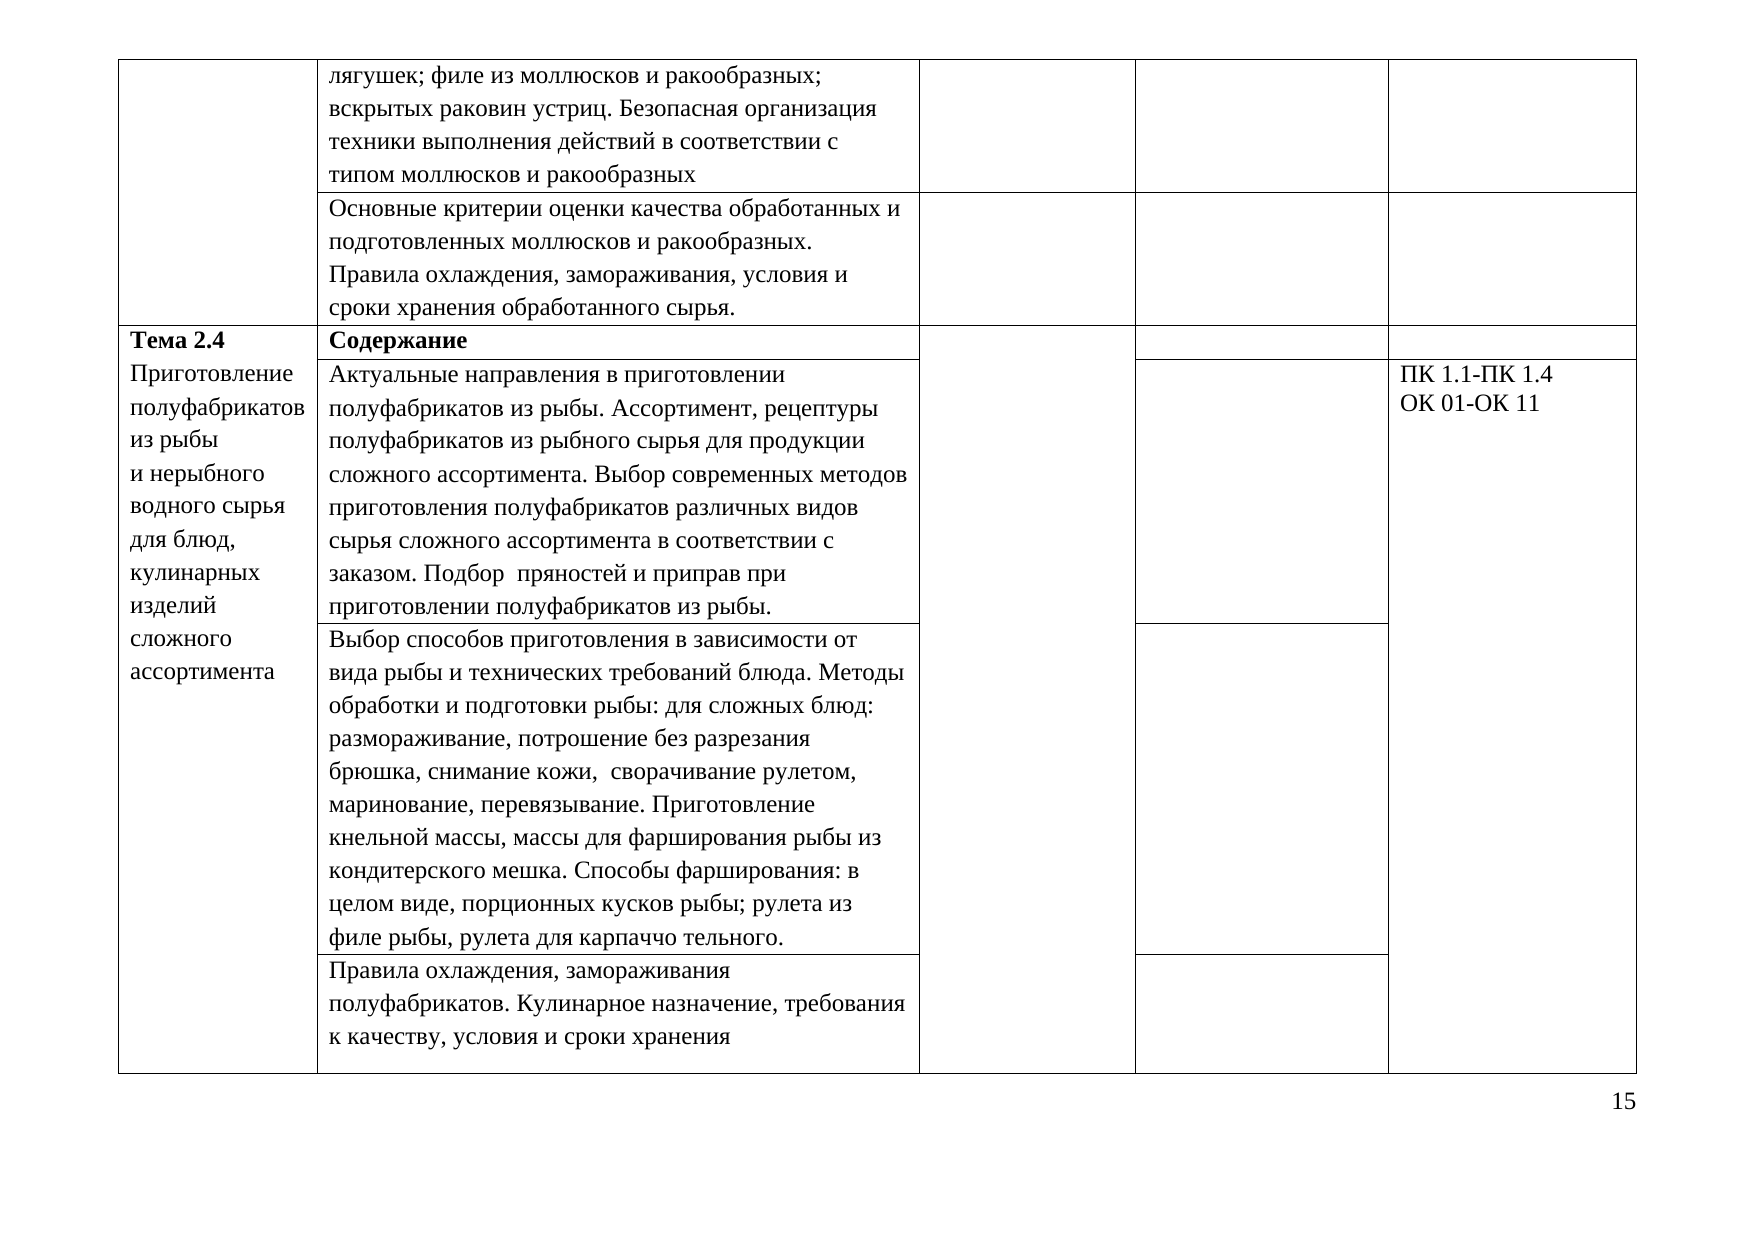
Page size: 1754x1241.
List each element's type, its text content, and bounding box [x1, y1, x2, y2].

table_cell [1136, 60, 1388, 192]
table_cell [920, 193, 1135, 324]
table_cell [1136, 955, 1388, 1073]
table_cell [318, 955, 919, 1073]
table_cell [1136, 624, 1388, 954]
table_cell [1389, 193, 1636, 324]
table_cell Основные критерии оценки качества обработанных и подготовленных моллюсков и ракообразных. Правила охлаждения, замораживания, условия и сроки хранения обработанного сырья. [318, 193, 919, 324]
table_cell [920, 326, 1135, 1073]
table_cell [1389, 326, 1636, 358]
table_cell [1136, 193, 1388, 324]
table_cell Выбор способов приготовления в зависимости от вида рыбы и технических требований блюда. Методы обработки и подготовки рыбы: для сложных блюд: размораживание, потрошение без разрезания брюшка, снимание кожи, сворачивание рулетом, маринование, перевязывание. Приготовление кнельной массы, массы для фарширования рыбы из кондитерского мешка. Способы фарширования: в целом виде, порционных кусков рыбы; рулета из филе рыбы, рулета для карпаччо тельного. [318, 624, 919, 954]
table_cell Актуальные направления в приготовлении полуфабрикатов из рыбы. Ассортимент, рецептуры полуфабрикатов из рыбного сырья для продукции сложного ассортимента. Выбор современных методов приготовления полуфабрикатов различных видов сырья сложного ассортимента в соответствии с заказом. Подбор пряностей и приправ при приготовлении полуфабрикатов из рыбы. [318, 360, 919, 623]
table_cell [318, 60, 919, 192]
table_cell [1136, 360, 1388, 623]
table_cell Содержание [318, 326, 919, 358]
table_cell ПК 1.1-ПК 1.4 ОК 01-ОК 11 [1389, 360, 1636, 1073]
table_cell Тема 2.4 Приготовление полуфабрикатов из рыбы и нерыбного водного сырья для блюд, кулинарных изделий сложного ассортимента [119, 326, 317, 1073]
table_cell [1136, 326, 1388, 358]
